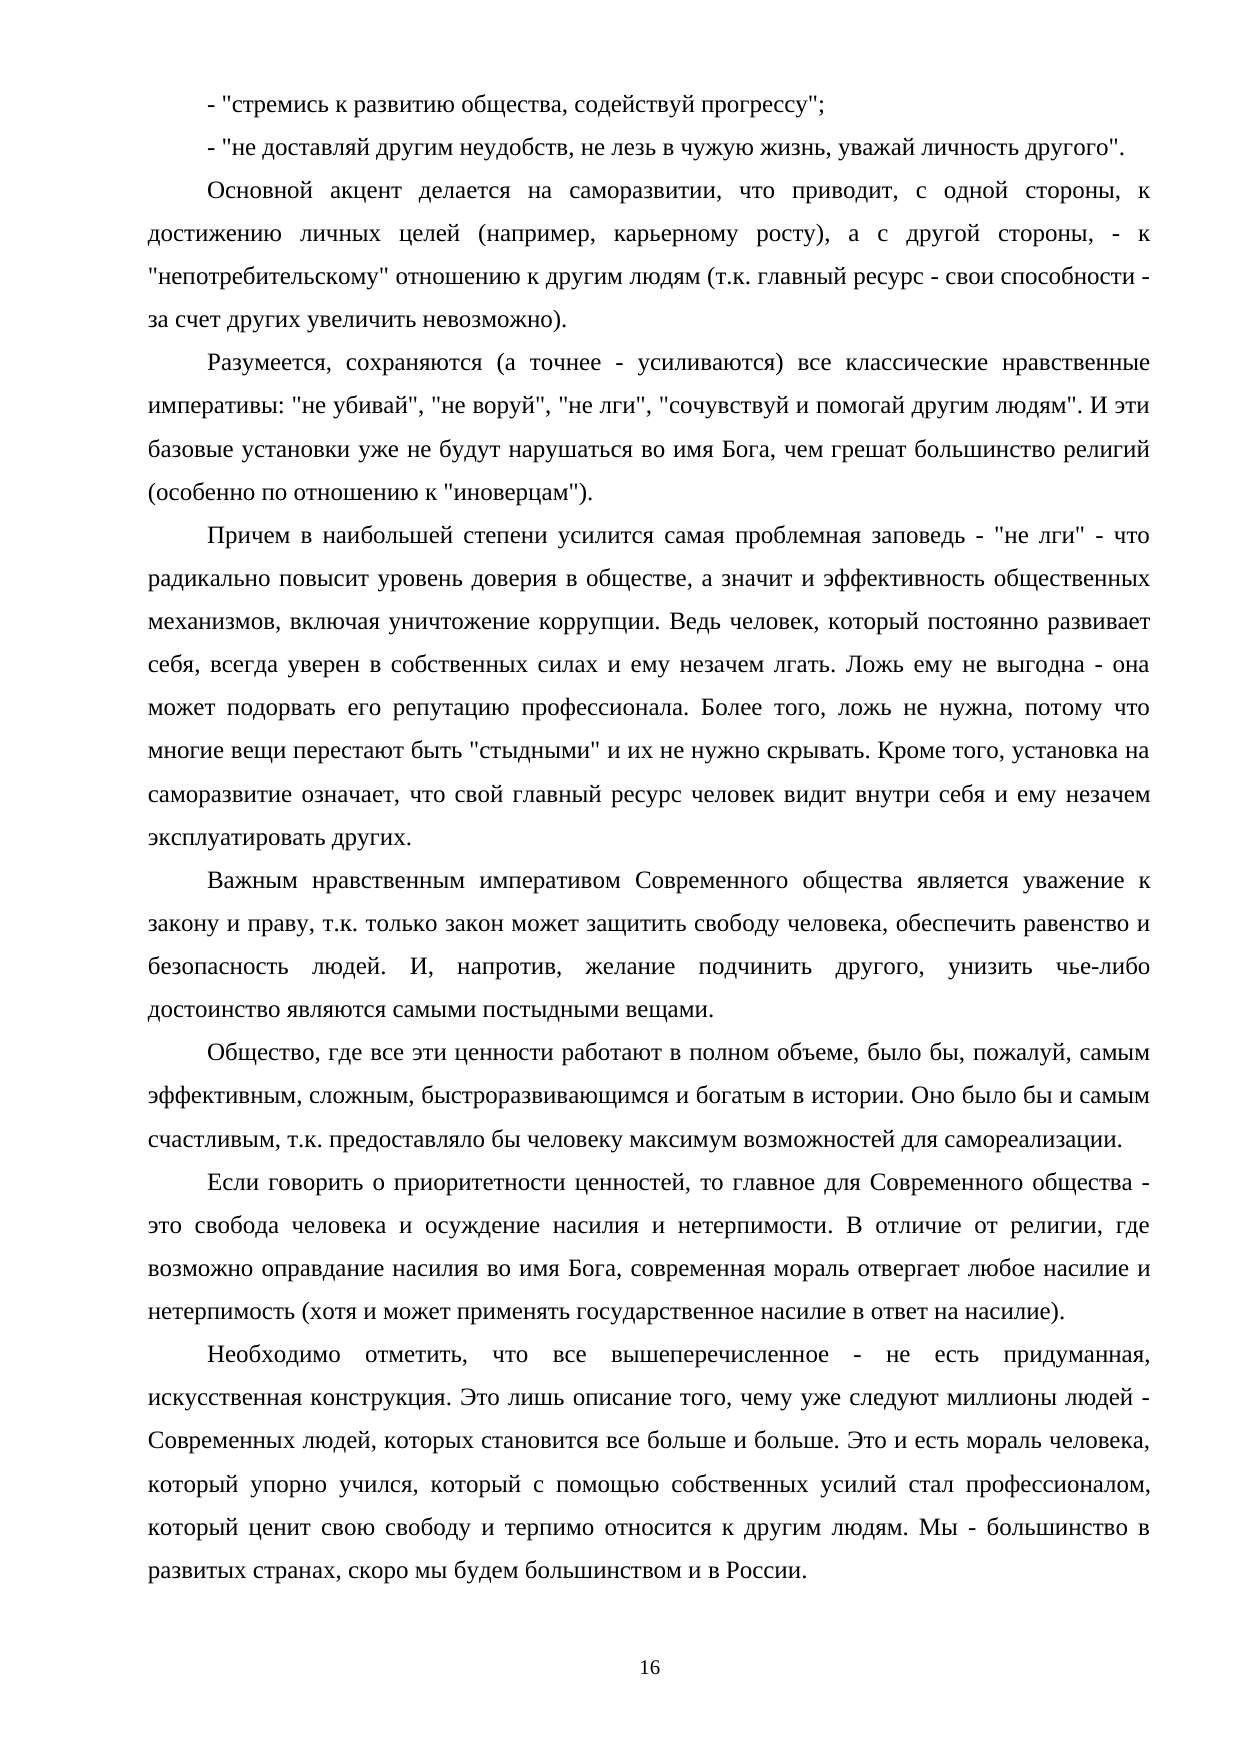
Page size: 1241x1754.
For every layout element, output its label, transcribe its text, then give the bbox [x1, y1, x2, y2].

text Разумеется, сохраняются (а точнее - усиливаются) все классические нравственные императивы: "не убивай", "не воруй", "не лги", "сочувствуй и помогай другим людям". И эти базовые установки уже не будут нарушаться во имя Бога, чем грешат большинство религий (особенно по отношению к "иноверцам"). [148, 347, 1152, 506]
text - "стремись к развитию общества, содействуй прогрессу"; [148, 89, 1152, 117]
text Важным нравственным императивом Современного общества является уважение к закону и праву, т.к. только закон может защитить свободу человека, обеспечить равенство и безопасность людей. И, напротив, желание подчинить другого, унизить чье-либо достоинство являются самыми постыдными вещами. [148, 865, 1152, 1023]
text Общество, где все эти ценности работают в полном объеме, было бы, пожалуй, самым эффективным, сложным, быстроразвивающимся и богатым в истории. Оно было бы и самым счастливым, т.к. предоставляло бы человеку максимум возможностей для самореализации. [148, 1037, 1152, 1152]
text Необходимо отметить, что все вышеперечисленное - не есть придуманная, искусственная конструкция. Это лишь описание того, чему уже следуют миллионы людей - Современных людей, которых становится все больше и больше. Это и есть мораль человека, который упорно учился, который с помощью собственных усилий стал профессионалом, который ценит свою свободу и терпимо относится к другим людям. Мы - большинство в развитых странах, скоро мы будем большинством и в России. [148, 1339, 1152, 1584]
text Если говорить о приоритетности ценностей, то главное для Современного общества - это свобода человека и осуждение насилия и нетерпимости. В отличие от религии, где возможно оправдание насилия во имя Бога, современная мораль отвергает любое насилие и нетерпимость (хотя и может применять государственное насилие в ответ на насилие). [148, 1167, 1152, 1325]
text Основной акцент делается на саморазвитии, что приводит, с одной стороны, к достижению личных целей (например, карьерному росту), а с другой стороны, - к "непотребительскому" отношению к другим людям (т.к. главный ресурс - свои способности - за счет других увеличить невозможно). [148, 175, 1152, 333]
text Причем в наибольшей степени усилится самая проблемная заповедь - "не лги" - что радикально повысит уровень доверия в обществе, а значит и эффективность общественных механизмов, включая уничтожение коррупции. Ведь человек, который постоянно развивает себя, всегда уверен в собственных силах и ему незачем лгать. Ложь ему не выгодна - она может подорвать его репутацию профессионала. Более того, ложь не нужна, потому что многие вещи перестают быть "стыдными" и их не нужно скрывать. Кроме того, установка на саморазвитие означает, что свой главный ресурс человек видит внутри себя и ему незачем эксплуатировать других. [148, 520, 1152, 851]
text - "не доставляй другим неудобств, не лезь в чужую жизнь, уважай личность другого". [148, 132, 1152, 161]
